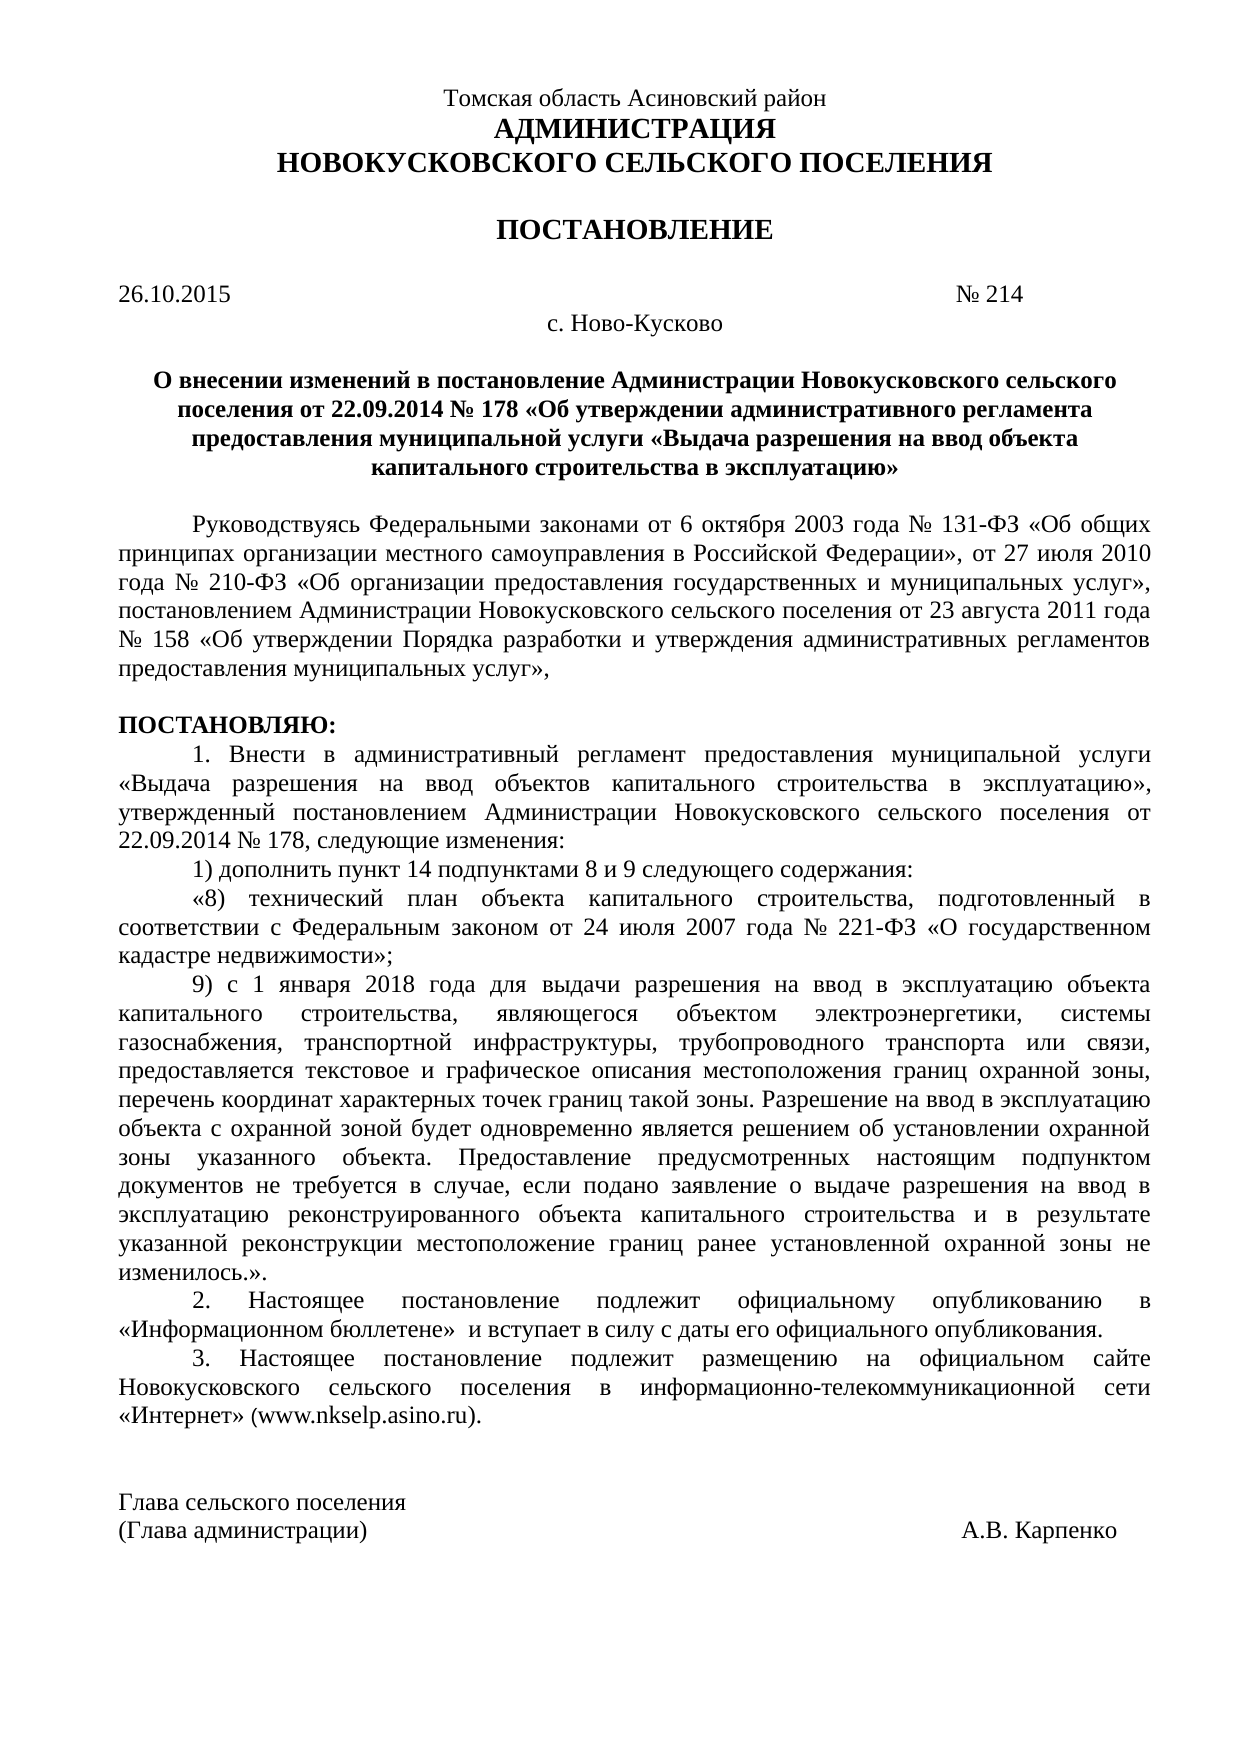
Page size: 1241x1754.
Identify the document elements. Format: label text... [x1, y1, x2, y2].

text 2. Настоящее постановление подлежит официальному опубликованию в «Информационном бюллетене» и вступает в силу с даты его официального опубликования. [118, 1285, 1152, 1343]
text ПОСТАНОВЛЕНИЕ [118, 212, 1152, 246]
text 9) с 1 января 2018 года для выдачи разрешения на ввод в эксплуатацию объекта капитального строительства, являющегося объектом электроэнергетики, системы газоснабжения, транспортной инфраструктуры, трубопроводного транспорта или связи, предоставляется текстовое и графическое описания местоположения границ охранной зоны, перечень координат характерных точек границ такой зоны. Разрешение на ввод в эксплуатацию объекта с охранной зоной будет одновременно является решением об установлении охранной зоны указанного объекта. Предоставление предусмотренных настоящим подпунктом документов не требуется в случае, если подано заявление о выдаче разрешения на ввод в эксплуатацию реконструированного объекта капитального строительства и в результате указанной реконструкции местоположение границ ранее установленной охранной зоны не изменилось.». [118, 969, 1152, 1285]
text НОВОКУСКОВСКОГО СЕЛЬСКОГО ПОСЕЛЕНИЯ [118, 145, 1152, 178]
text Томская область Асиновский район [118, 83, 1152, 111]
text 26.10.2015 № 214 [118, 279, 1152, 308]
text Руководствуясь Федеральными законами от 6 октября 2003 года № 131-ФЗ «Об общих принципах организации местного самоуправления в Российской Федерации», от 27 июля 2010 года № 210-ФЗ «Об организации предоставления государственных и муниципальных услуг», постановлением Администрации Новокусковского сельского поселения от 23 августа 2011 года № 158 «Об утверждении Порядка разработки и утверждения административных регламентов предоставления муниципальных услуг», [118, 509, 1152, 682]
text 3. Настоящее постановление подлежит размещению на официальном сайте Новокусковского сельского поселения в информационно-телекоммуникационной сети «Интернет» (www.nkselp.asino.ru). [118, 1343, 1152, 1429]
text (Глава администрации) А.В. Карпенко [118, 1515, 1152, 1544]
text Глава сельского поселения [118, 1487, 1152, 1515]
text О внесении изменений в постановление Администрации Новокусковского сельского поселения от 22.09.2014 № 178 «Об утверждении административного регламента предоставления муниципальной услуги «Выдача разрешения на ввод объекта капитального строительства в эксплуатацию» [118, 365, 1152, 480]
text «8) технический план объекта капитального строительства, подготовленный в соответствии с Федеральным законом от 24 июля 2007 года № 221-ФЗ «О государственном кадастре недвижимости»; [118, 883, 1152, 969]
text 1) дополнить пункт 14 подпунктами 8 и 9 следующего содержания: [118, 854, 1152, 883]
text АДМИНИСТРАЦИЯ [118, 111, 1152, 145]
text с. Ново-Кусково [118, 308, 1152, 337]
text 1. Внести в административный регламент предоставления муниципальной услуги «Выдача разрешения на ввод объектов капитального строительства в эксплуатацию», утвержденный постановлением Администрации Новокусковского сельского поселения от 22.09.2014 № 178, следующие изменения: [118, 739, 1152, 854]
text ПОСТАНОВЛЯЮ: [118, 710, 1152, 739]
